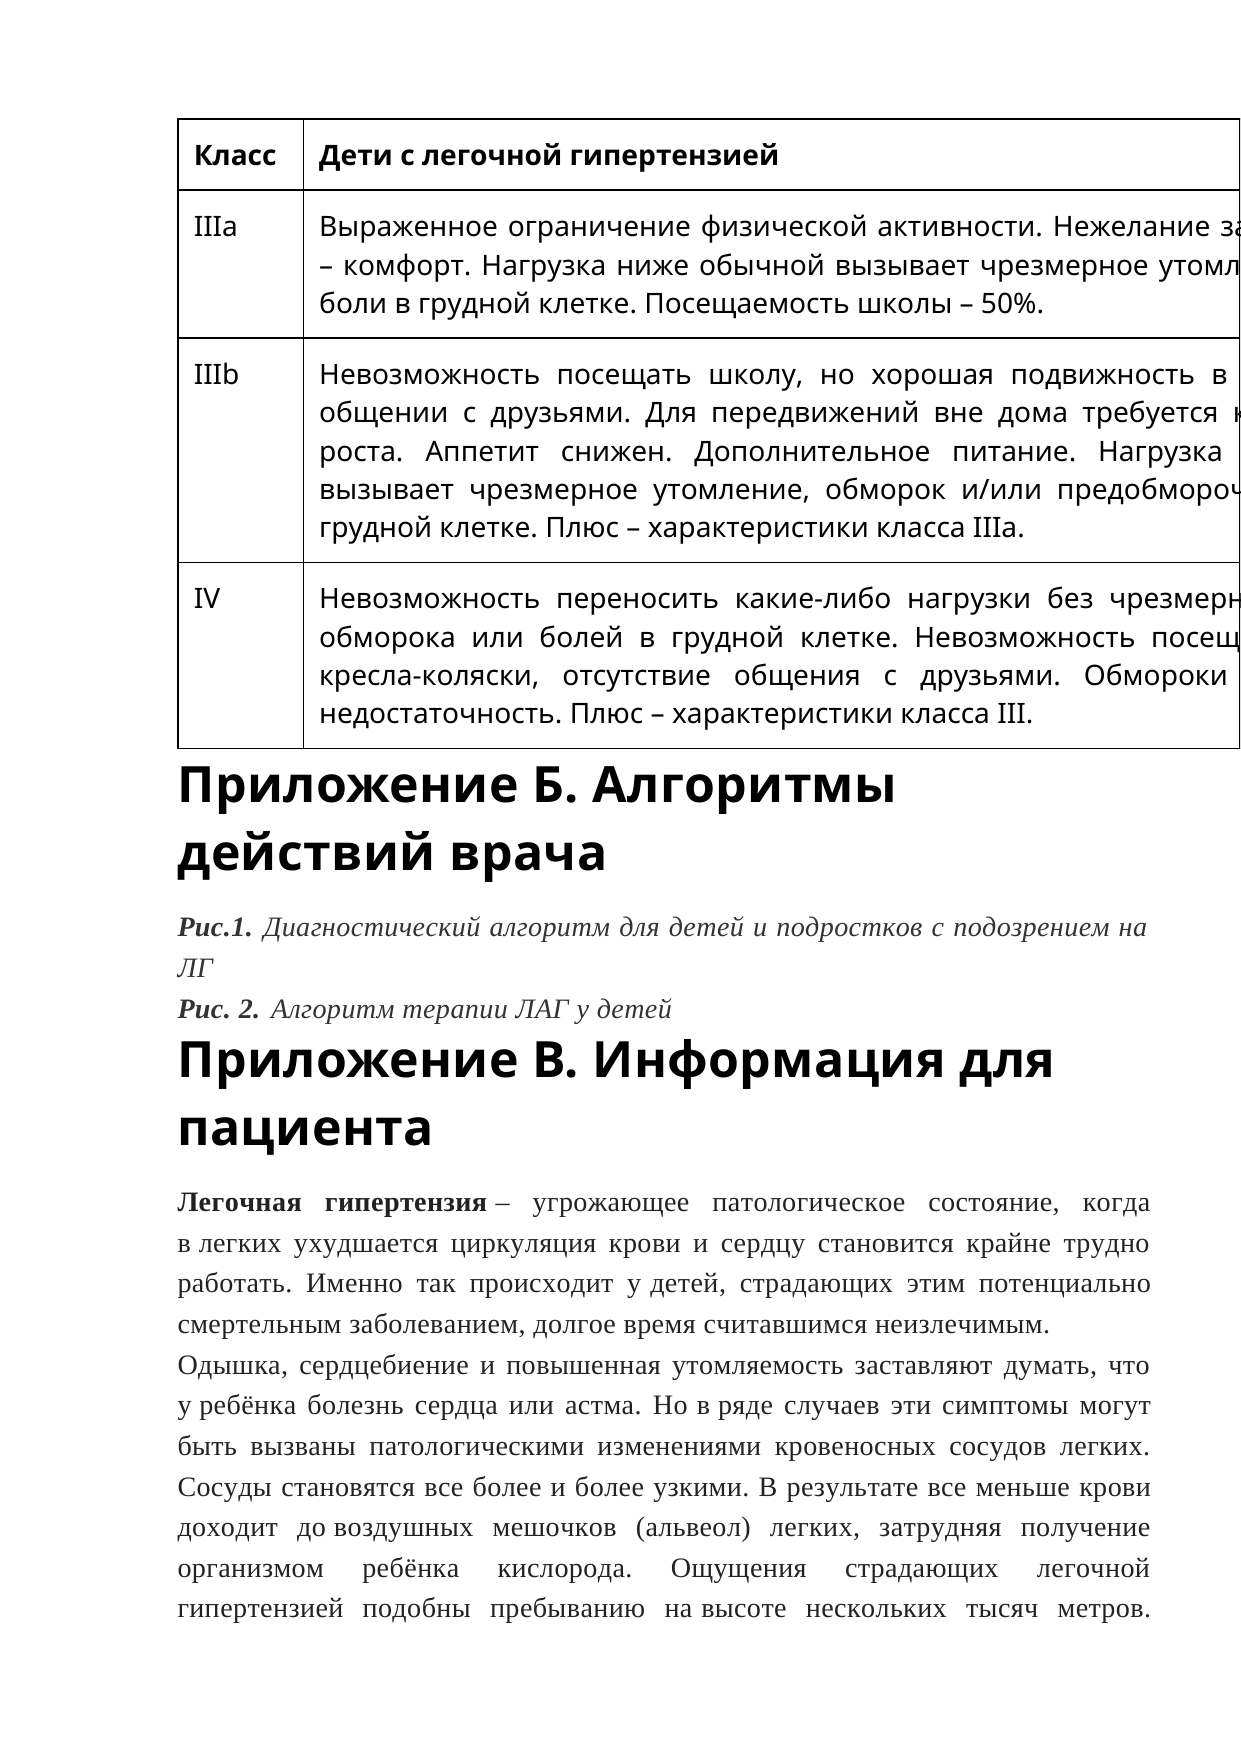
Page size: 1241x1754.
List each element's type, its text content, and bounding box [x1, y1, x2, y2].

table_cell Невозможность посещать школу, но хорошая подвижность в домашних условиях и при общении с друзьями. Для передвижений вне дома требуется кресло-коляска. Замедление роста. Аппетит снижен. Дополнительное питание. Нагрузка ниже обычной (одевание) вызывает чрезмерное утомление, обморок и/или предобморочное состояние или боли в грудной клетке. Плюс – характеристики класса IIIa. [304, 339, 1239, 562]
text Приложение В. Информация для пациента [177, 1024, 1152, 1160]
text Рис.1. Диагностический алгоритм для детей и подростков с подозрением на ЛГ [177, 902, 1152, 983]
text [177, 1339, 1152, 1624]
table_header Класс [179, 120, 303, 189]
text Приложение Б. Алгоритмы действий врача [177, 749, 1152, 886]
table_cell IV [179, 563, 303, 748]
table_header Дети с легочной гипертензией [304, 120, 1239, 189]
table_cell IIIa [179, 191, 303, 337]
table_cell Выраженное ограничение физической активности. Нежелание заниматься спортом. В покое – комфорт. Нагрузка ниже обычной вызывает чрезмерное утомление, одышку, обморок или боли в грудной клетке. Посещаемость школы – 50%. [304, 191, 1239, 337]
text Легочная гипертензия – угрожающее патологическое состояние, когда в легких ухудшается циркуляция крови и сердцу становится крайне трудно работать. Именно так происходит у детей, страдающих этим потенциально смертельным заболеванием, долгое время считавшимся неизлечимым. [177, 1177, 1152, 1339]
table_cell Невозможность переносить какие-либо нагрузки без чрезмерной одышки, утомляемости, обморока или болей в грудной клетке. Невозможность посещать школу, зависимость от кресла-коляски, отсутствие общения с друзьями. Обмороки и/или правожелудочковая недостаточность. Плюс – характеристики класса III. [304, 563, 1239, 748]
text Рис. 2. Алгоритм терапии ЛАГ у детей [177, 983, 1152, 1024]
table_cell IIIb [179, 339, 303, 562]
